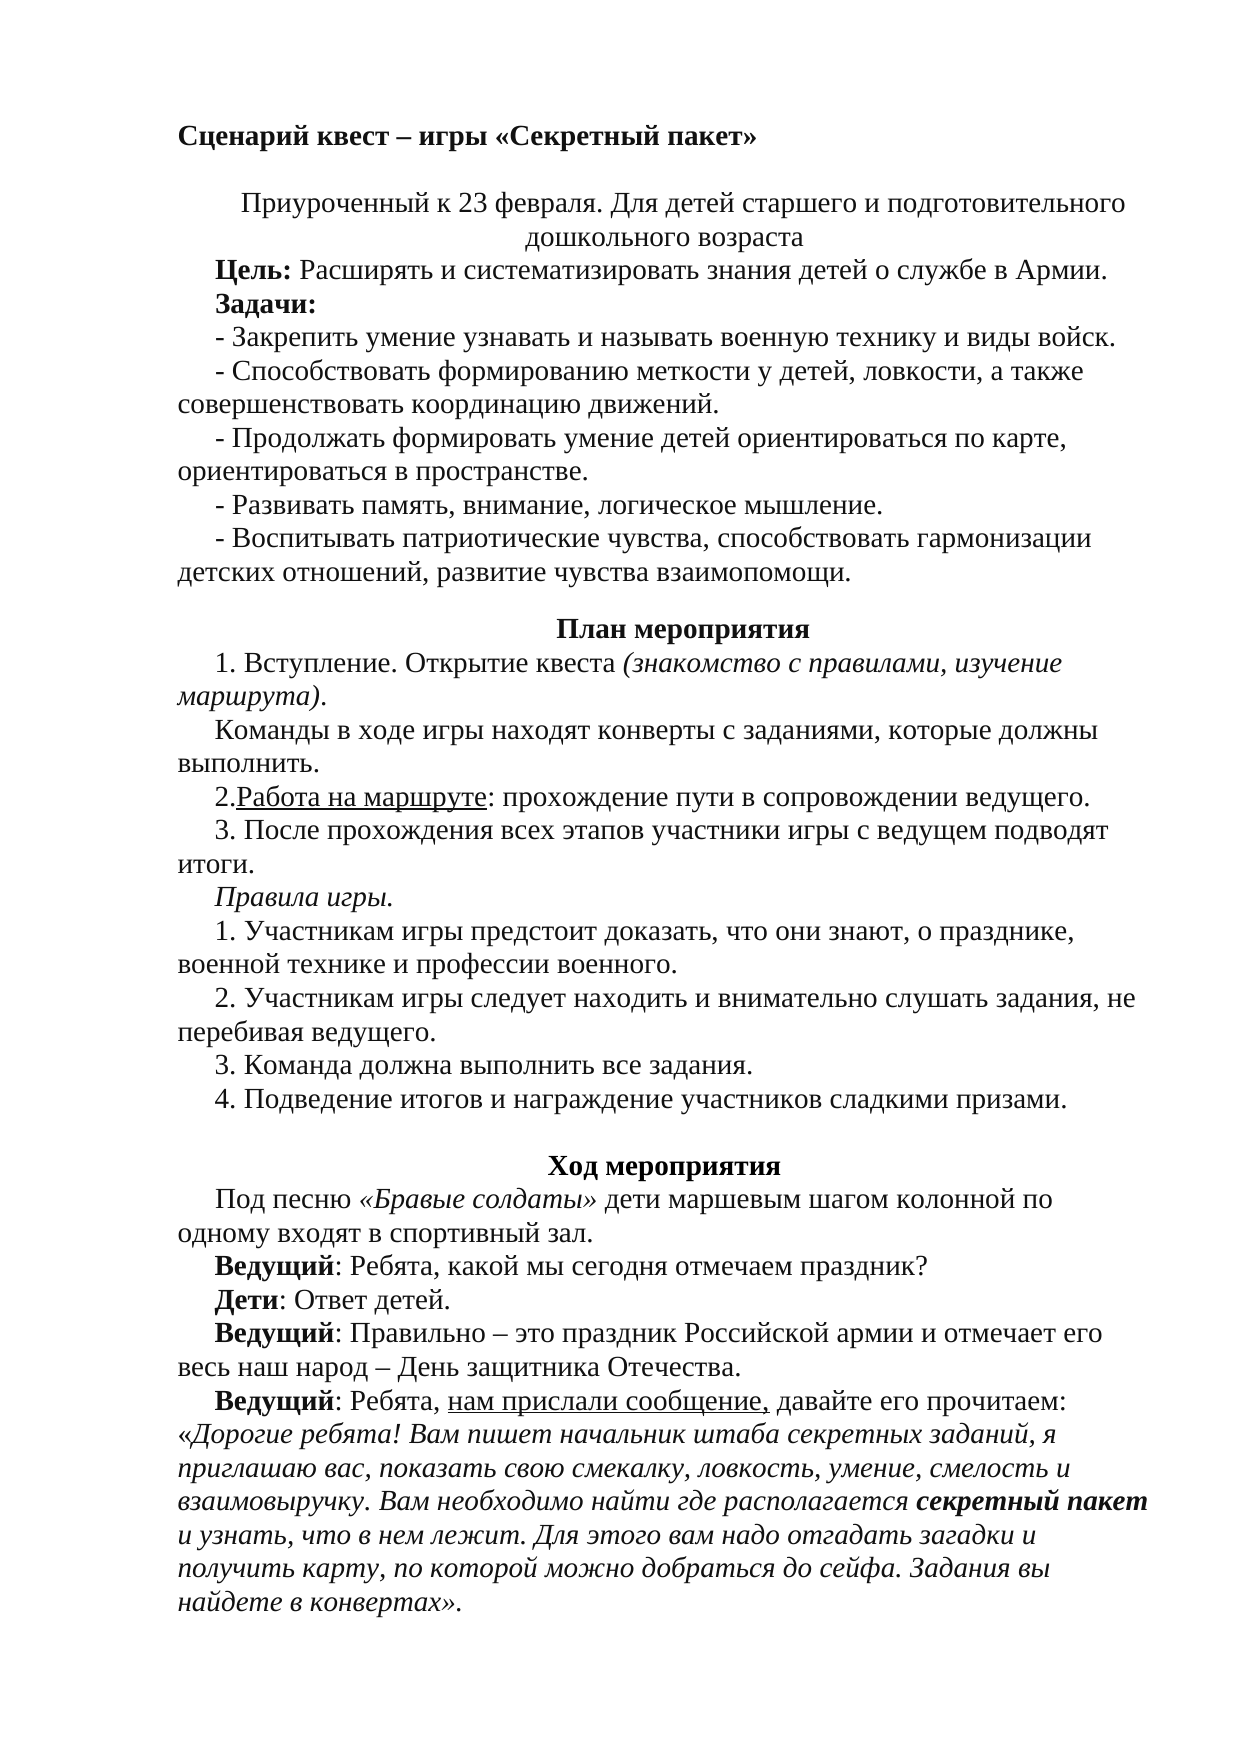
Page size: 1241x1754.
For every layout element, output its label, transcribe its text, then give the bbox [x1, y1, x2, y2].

text 3. После прохождения всех этапов участники игры с ведущем подводят итоги. [177, 812, 1152, 879]
text Под песню «Бравые солдаты» дети маршевым шагом колонной по одному входят в спортивный зал. [177, 1181, 1152, 1248]
text Цель: Расширять и систематизировать знания детей о службе в Армии. [177, 252, 1152, 286]
text 2.Работа на маршруте: прохождение пути в сопровождении ведущего. [177, 779, 1152, 812]
text - Продолжать формировать умение детей ориентироваться по карте, ориентироваться в пространстве. [177, 420, 1152, 487]
text - Развивать память, внимание, логическое мышление. [177, 487, 1152, 521]
text Приуроченный к 23 февраля. Для детей старшего и подготовительного дошкольного возраста [177, 185, 1152, 252]
text 1. Вступление. Открытие квеста (знакомство с правилами, изучение маршрута). [177, 645, 1152, 712]
text План мероприятия [177, 611, 1152, 645]
text Правила игры. [177, 879, 1152, 913]
text 4. Подведение итогов и награждение участников сладкими призами. [177, 1081, 1152, 1114]
text - Способствовать формированию меткости у детей, ловкости, а также совершенствовать координацию движений. [177, 353, 1152, 420]
text Дети: Ответ детей. [177, 1282, 1152, 1316]
text Ведущий: Ребята, какой мы сегодня отмечаем праздник? [177, 1248, 1152, 1282]
text 2. Участникам игры следует находить и внимательно слушать задания, не перебивая ведущего. [177, 980, 1152, 1047]
text Задачи: [177, 286, 1152, 319]
text 1. Участникам игры предстоит доказать, что они знают, о празднике, военной технике и профессии военного. [177, 913, 1152, 980]
text Ведущий: Правильно – это праздник Российской армии и отмечает его весь наш народ – День защитника Отечества. [177, 1316, 1152, 1383]
text - Закрепить умение узнавать и называть военную технику и виды войск. [177, 319, 1152, 353]
text Команды в ходе игры находят конверты с заданиями, которые должны выполнить. [177, 712, 1152, 779]
text - Воспитывать патриотические чувства, способствовать гармонизации детских отношений, развитие чувства взаимопомощи. [177, 521, 1152, 588]
text Сценарий квест – игры «Секретный пакет» [177, 118, 1152, 152]
text 3. Команда должна выполнить все задания. [177, 1047, 1152, 1081]
text Ход мероприятия [177, 1148, 1152, 1181]
text Ведущий: Ребята, нам прислали сообщение, давайте его прочитаем: «Дорогие ребята! Вам пишет начальник штаба секретных заданий, я приглашаю вас, показать свою смекалку, ловкость, умение, смелость и взаимовыручку. Вам необходимо найти где располагается секретный пакет и узнать, что в нем лежит. Для этого вам надо отгадать загадки и получить карту, по которой можно добраться до сейфа. Задания вы найдете в конвертах». [177, 1383, 1152, 1617]
